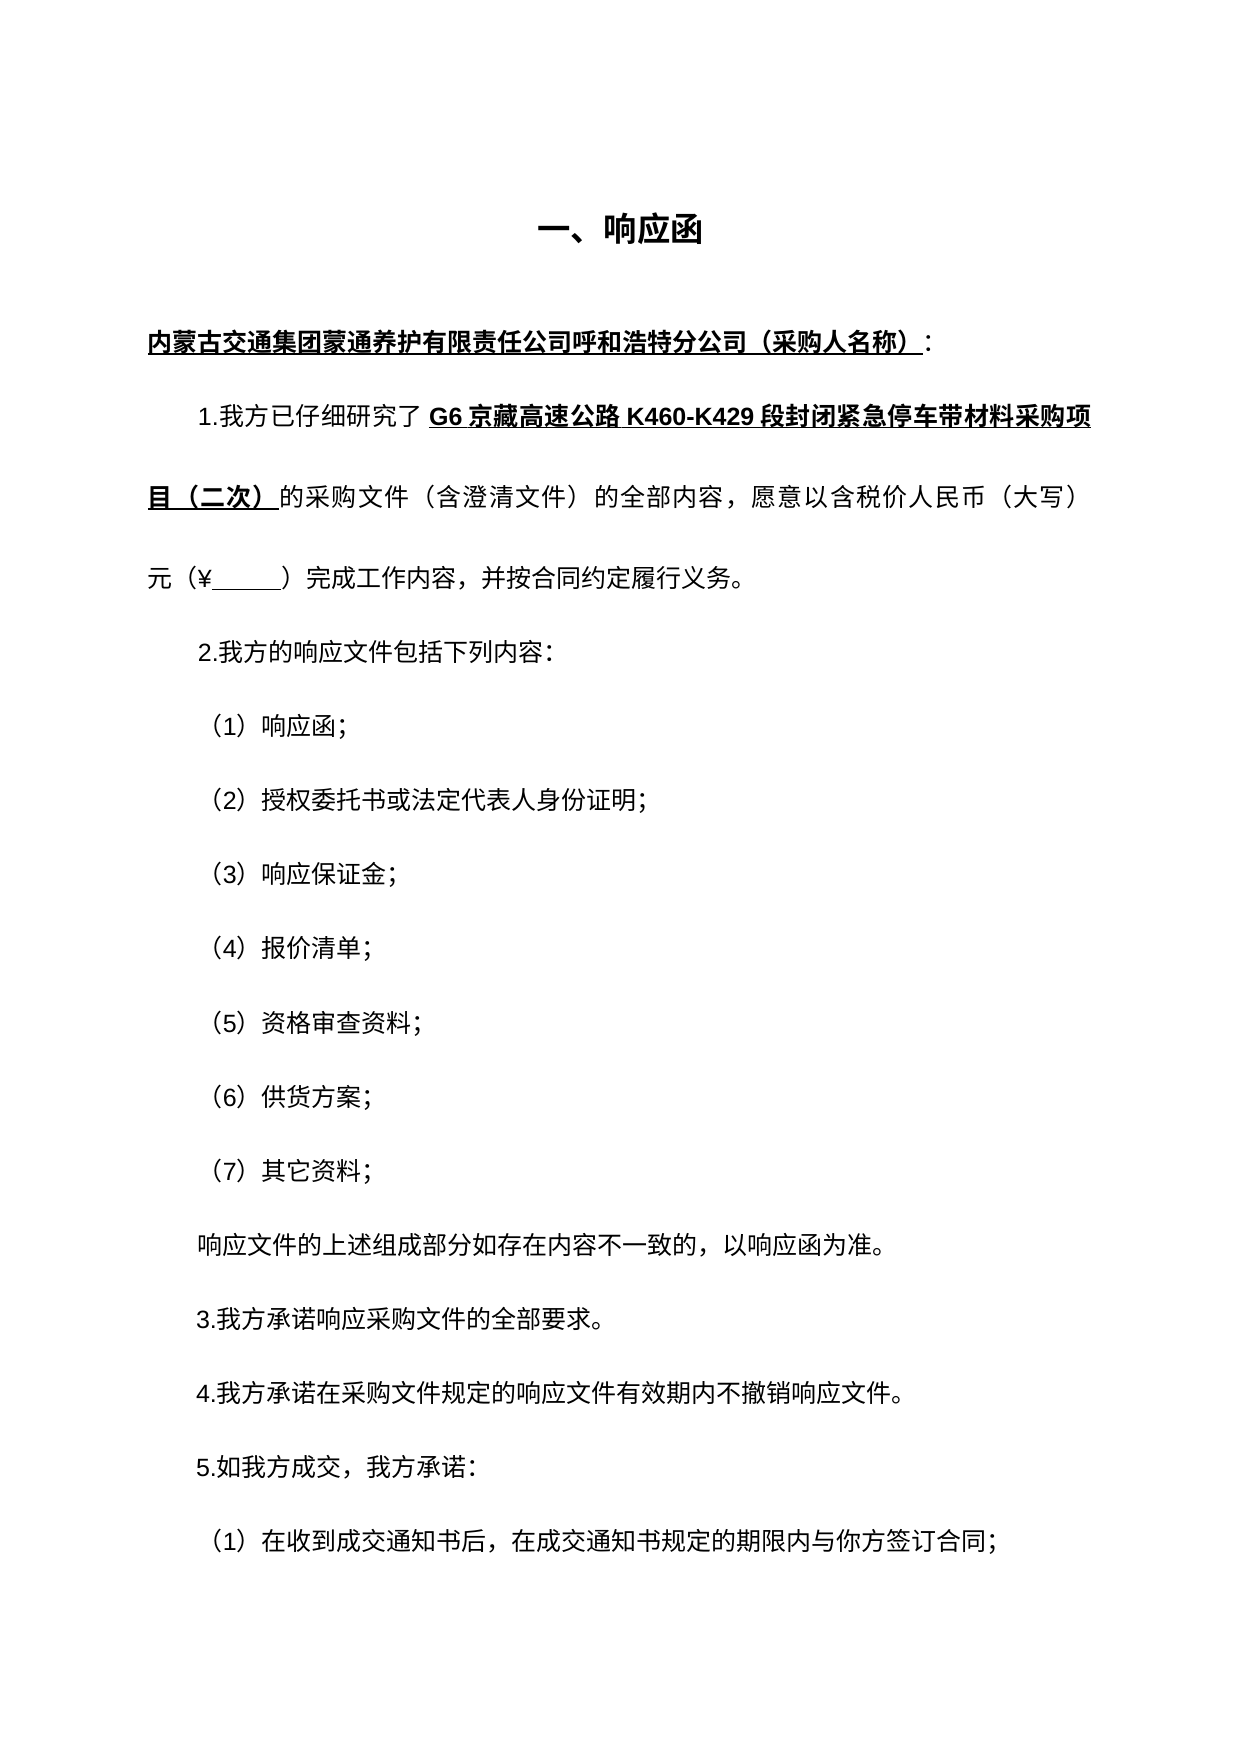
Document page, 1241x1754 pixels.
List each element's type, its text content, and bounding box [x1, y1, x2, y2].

text （1）在收到成交通知书后，在成交通知书规定的期限内与你方签订合同； [148, 1507, 1092, 1572]
text 3.我方承诺响应采购文件的全部要求。 [148, 1285, 1092, 1350]
text 内蒙古交通集团蒙通养护有限责任公司呼和浩特分公司（采购人名称）： [148, 308, 1092, 373]
text 5.如我方成交，我方承诺： [148, 1433, 1092, 1498]
text （6）供货方案； [148, 1063, 1092, 1128]
text （2）授权委托书或法定代表人身份证明； [148, 766, 1092, 831]
text （1）响应函； [148, 692, 1092, 757]
text 2.我方的响应文件包括下列内容： [148, 618, 1092, 683]
text （4）报价清单； [148, 914, 1092, 979]
text 4.我方承诺在采购文件规定的响应文件有效期内不撤销响应文件。 [148, 1359, 1092, 1424]
text 1.我方已仔细研究了G6京藏高速公路K460-K429段封闭紧急停车带材料采购项目（二次）的采购文件（含澄清文件）的全部内容，愿意以含税价人民币（大写） 元（¥ ）完成工作内容，并按合同约定履行义务。 [148, 382, 1092, 609]
text （5）资格审查资料； [148, 989, 1092, 1054]
text （7）其它资料； [148, 1137, 1092, 1202]
subtitle 一、响应函 [148, 194, 1092, 259]
text 响应文件的上述组成部分如存在内容不一致的，以响应函为准。 [148, 1211, 1092, 1276]
text （3）响应保证金； [148, 841, 1092, 906]
